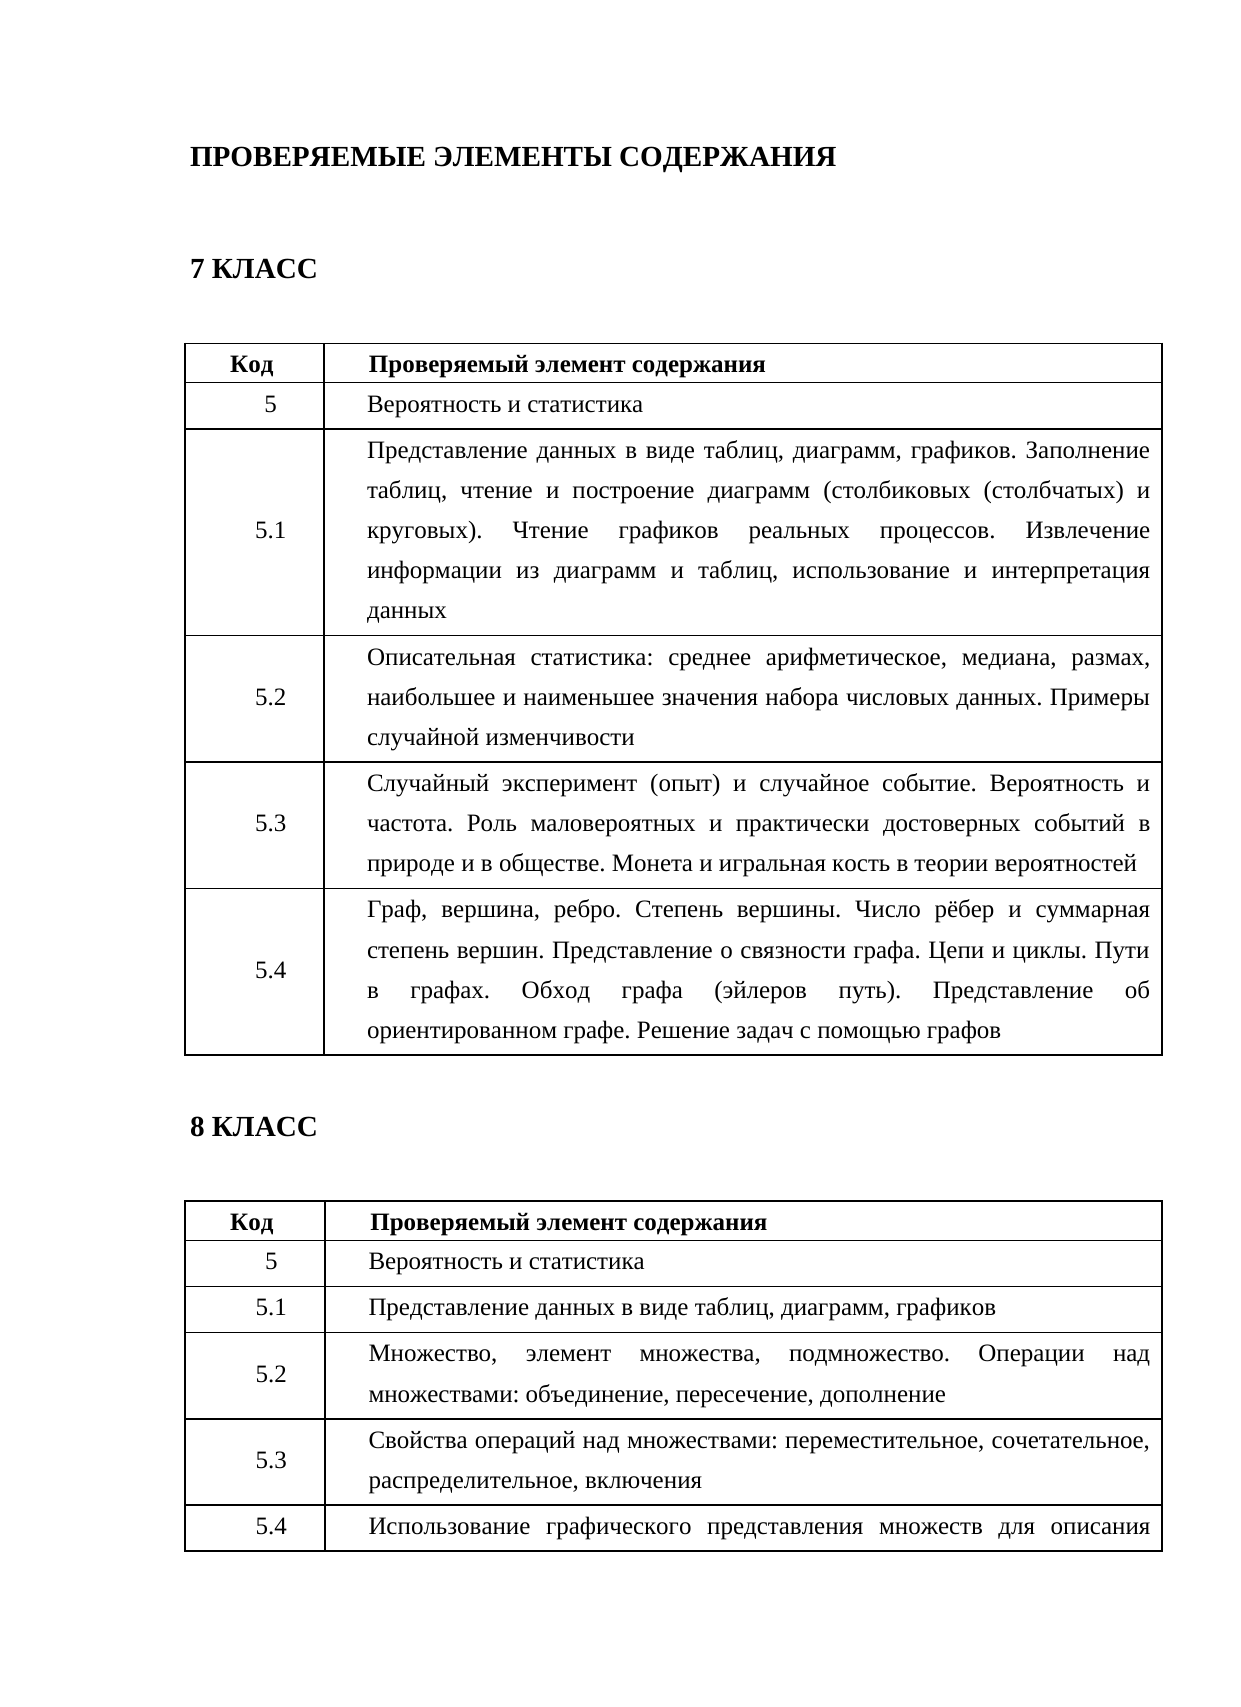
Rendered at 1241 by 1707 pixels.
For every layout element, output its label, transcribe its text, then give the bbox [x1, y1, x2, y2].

table_cell Множество, элемент множества, подмножество. Операции над множествами: объединение, пересечение, дополнение [326, 1333, 1161, 1418]
table_header Проверяемый элемент содержания [326, 1202, 1161, 1240]
table_cell 5 [186, 1241, 324, 1286]
table_cell Представление данных в виде таблиц, диаграмм, графиков. Заполнение таблиц, чтение и построение диаграмм (столбиковых (столбчатых) и круговых). Чтение графиков реальных процессов. Извлечение информации из диаграмм и таблиц, использование и интерпретация данных [325, 430, 1161, 635]
text ПРОВЕРЯЕМЫЕ ЭЛЕМЕНТЫ СОДЕРЖАНИЯ [190, 139, 1152, 172]
table_cell 5.1 [186, 1287, 324, 1332]
text 7 КЛАСС [190, 251, 1152, 284]
table_cell 5.3 [186, 1420, 324, 1504]
table_cell 5 [186, 383, 323, 428]
table_cell Описательная статистика: среднее арифметическое, медиана, размах, наибольшее и наименьшее значения набора числовых данных. Примеры случайной изменчивости [325, 636, 1161, 761]
table_cell Граф, вершина, ребро. Степень вершины. Число рёбер и суммарная степень вершин. Представление о связности графа. Цепи и циклы. Пути в графах. Обход графа (эйлеров путь). Представление об ориентированном графе. Решение задач с помощью графов [325, 889, 1161, 1054]
table_cell Вероятность и статистика [326, 1241, 1161, 1286]
table_cell Свойства операций над множествами: переместительное, сочетательное, распределительное, включения [326, 1420, 1161, 1504]
table_cell 5.1 [186, 430, 323, 635]
table_cell 5.4 [186, 889, 323, 1054]
table_header Код [186, 1202, 324, 1240]
table_header Проверяемый элемент содержания [325, 344, 1161, 382]
table_cell Случайный эксперимент (опыт) и случайное событие. Вероятность и частота. Роль маловероятных и практически достоверных событий в природе и в обществе. Монета и игральная кость в теории вероятностей [325, 763, 1161, 888]
table_cell 5.2 [186, 636, 323, 761]
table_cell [326, 1506, 1161, 1550]
table_cell 5.2 [186, 1333, 324, 1418]
text 8 КЛАСС [190, 1109, 1152, 1142]
table_cell 5.4 [186, 1506, 324, 1550]
table_cell 5.3 [186, 763, 323, 888]
table_cell Представление данных в виде таблиц, диаграмм, графиков [326, 1287, 1161, 1332]
table_header Код [186, 344, 323, 382]
table_cell Вероятность и статистика [325, 383, 1161, 428]
